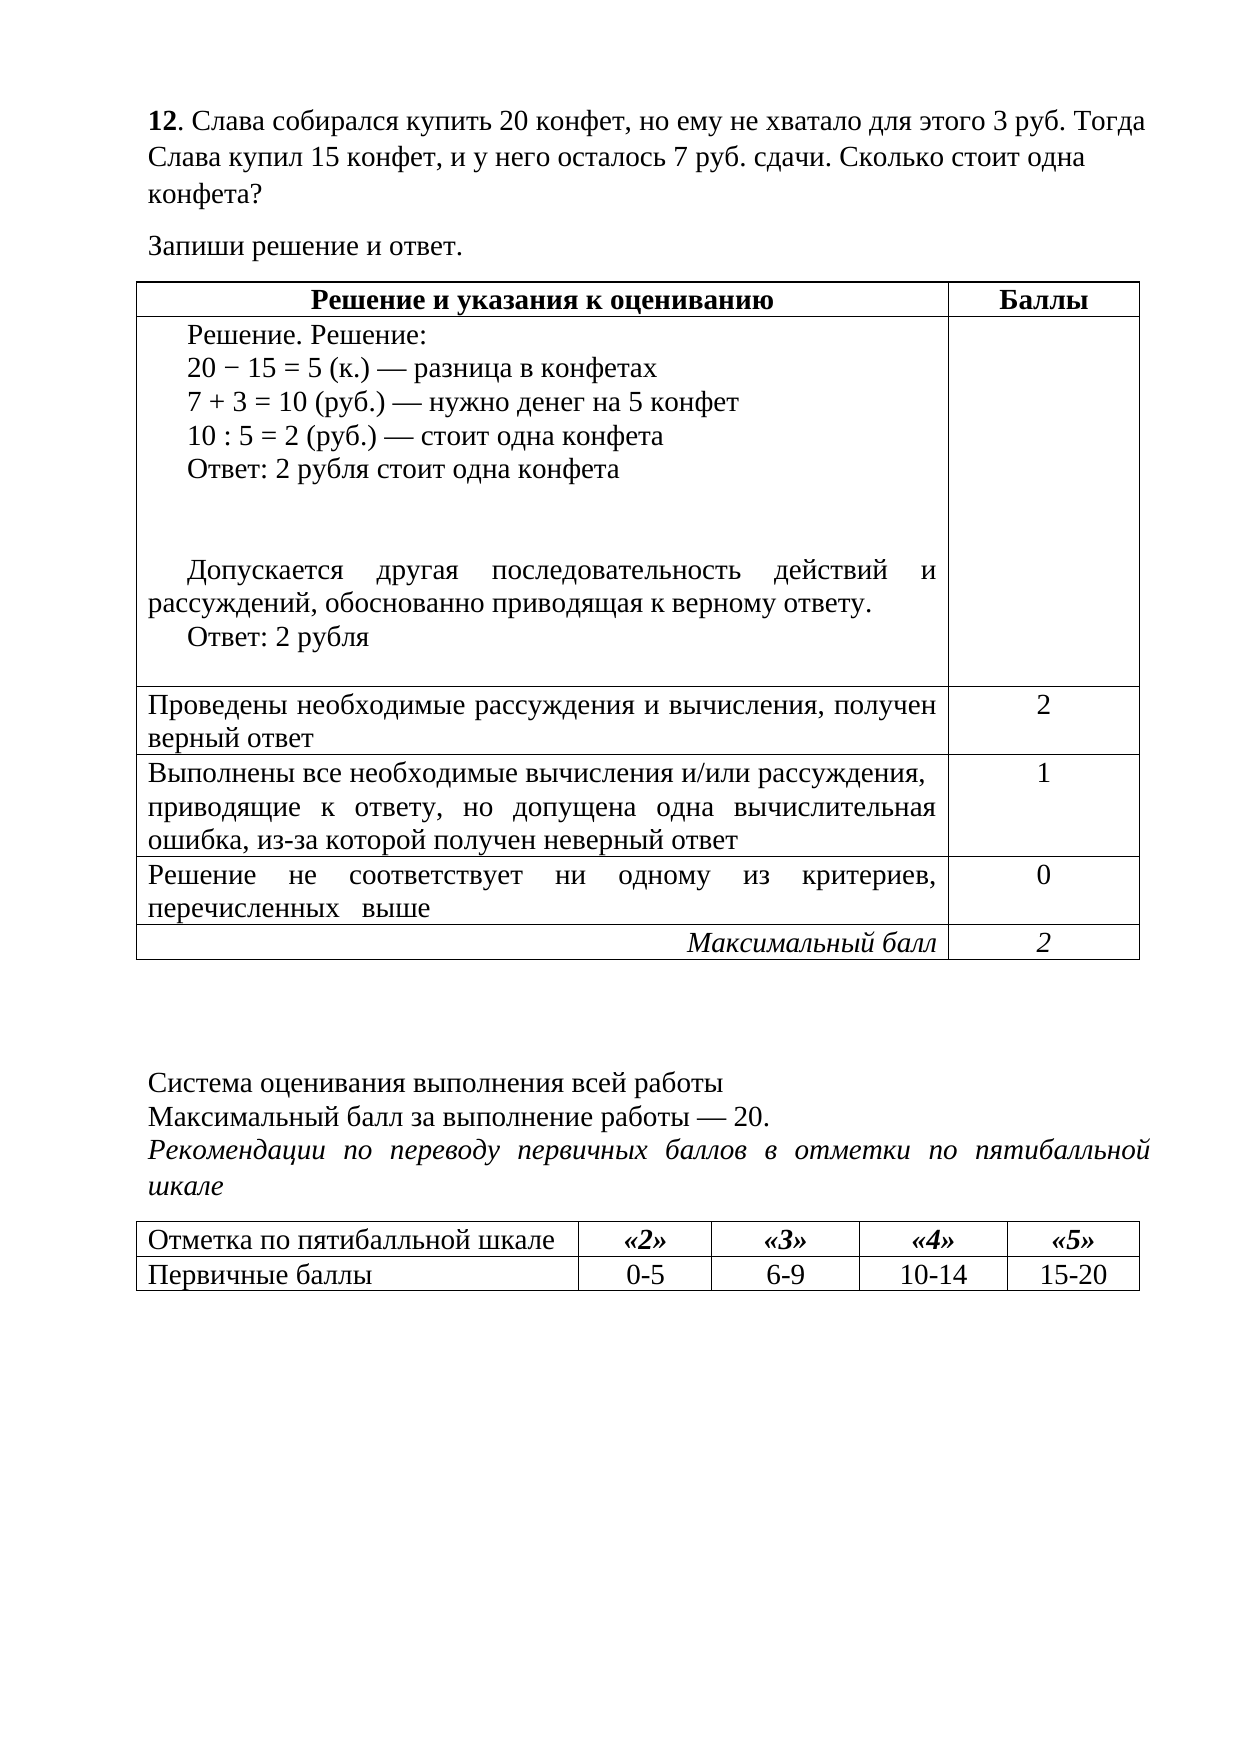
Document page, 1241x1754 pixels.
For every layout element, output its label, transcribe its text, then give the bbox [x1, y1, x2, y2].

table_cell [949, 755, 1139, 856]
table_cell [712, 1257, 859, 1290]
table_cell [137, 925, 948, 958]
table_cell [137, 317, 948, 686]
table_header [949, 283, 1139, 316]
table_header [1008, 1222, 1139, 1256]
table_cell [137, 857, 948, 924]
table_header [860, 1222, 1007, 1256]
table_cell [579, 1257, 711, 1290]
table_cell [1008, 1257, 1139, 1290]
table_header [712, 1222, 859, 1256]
text Система оценивания выполнения всей работы [148, 1065, 1152, 1099]
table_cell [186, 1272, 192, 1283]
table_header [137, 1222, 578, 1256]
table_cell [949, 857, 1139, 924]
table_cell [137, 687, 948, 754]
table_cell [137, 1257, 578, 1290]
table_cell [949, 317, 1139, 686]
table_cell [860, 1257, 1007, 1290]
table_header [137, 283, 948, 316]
text 12. Слава собирался купить 20 конфет, но ему не хватало для этого 3 руб. Тогда Слава купил 15 конфет, и у него осталось 7 руб. сдачи. Сколько стоит одна конфета? [148, 103, 1152, 209]
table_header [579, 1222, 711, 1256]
text Запиши решение и ответ. [148, 228, 1152, 262]
text Рекомендации по переводу первичных баллов в отметки по пятибалльной шкале [148, 1132, 1152, 1202]
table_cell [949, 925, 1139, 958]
text Максимальный балл за выполнение работы — 20. [148, 1099, 1152, 1132]
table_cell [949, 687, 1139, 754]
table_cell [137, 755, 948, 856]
